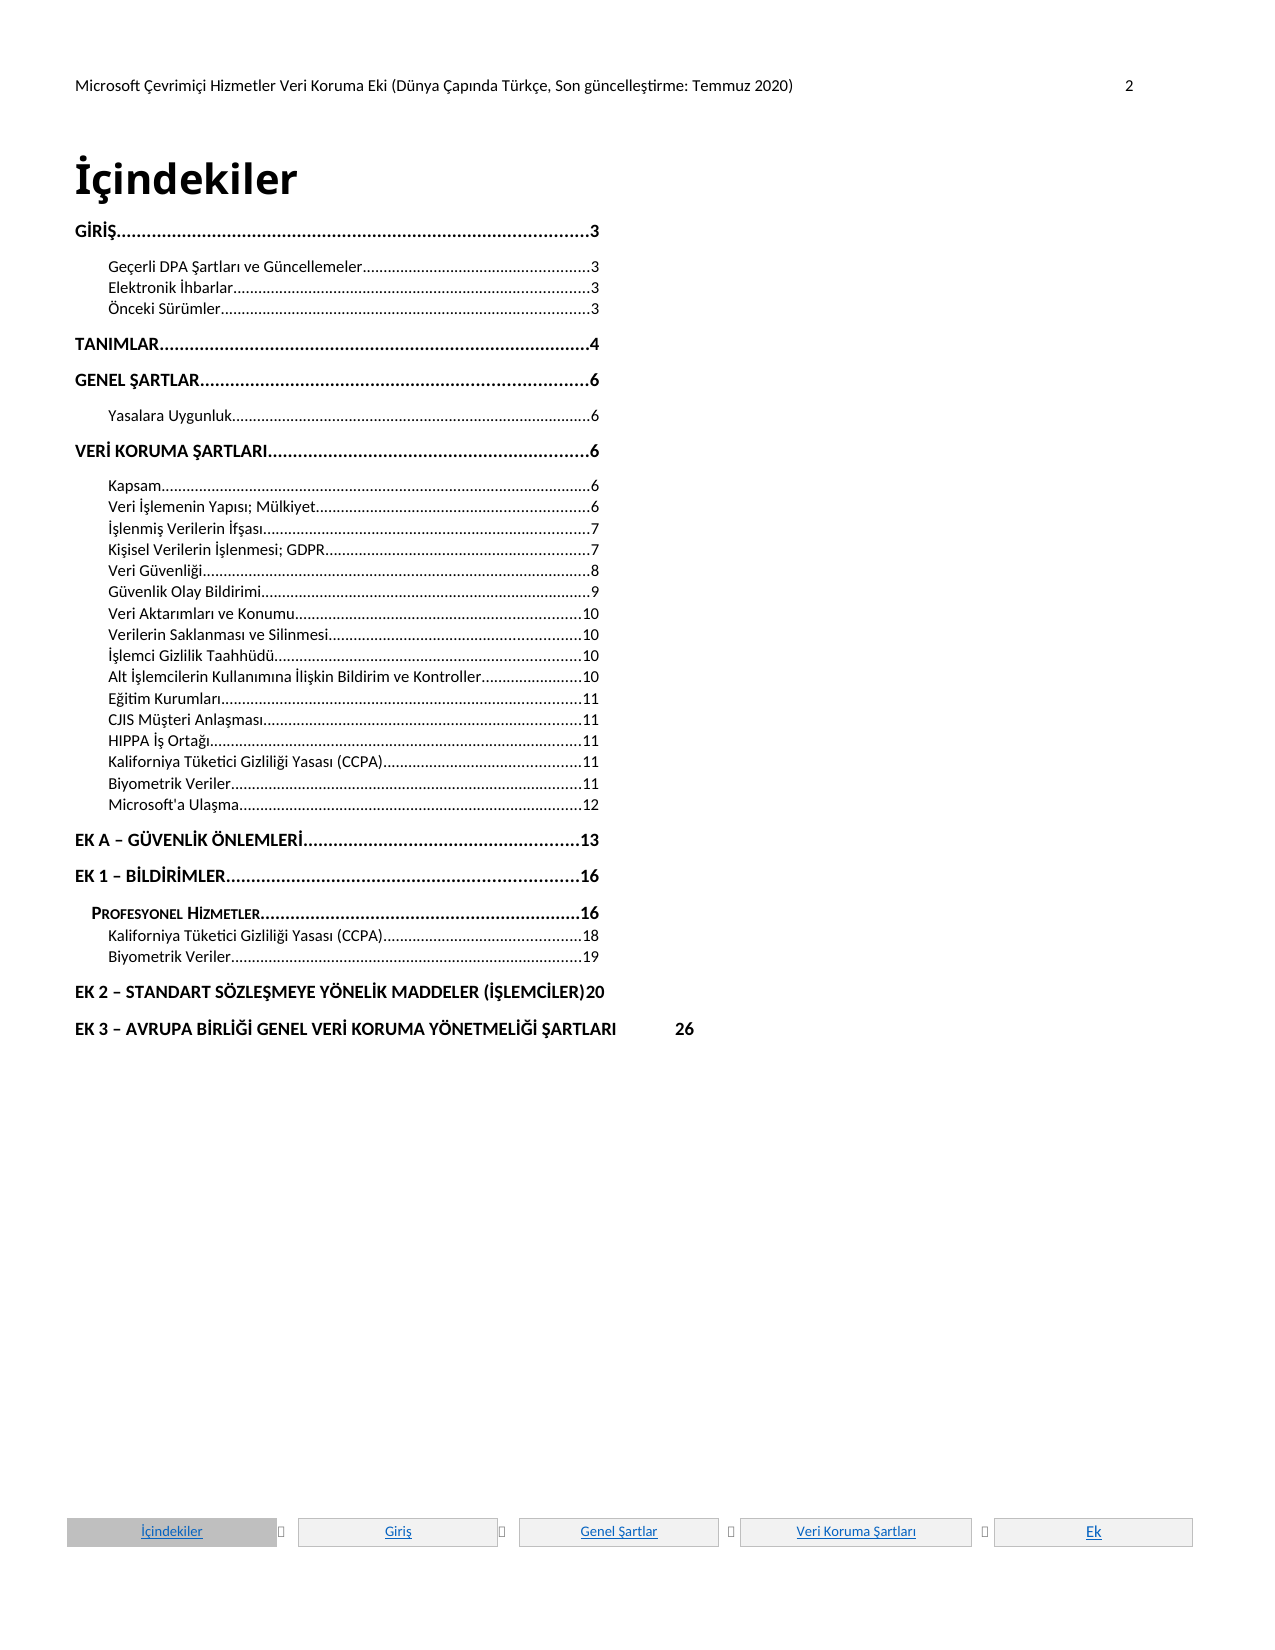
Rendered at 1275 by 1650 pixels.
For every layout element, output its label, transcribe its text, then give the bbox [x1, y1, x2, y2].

text Biyometrik Veriler 19 [108, 946, 1200, 967]
text Kaliforniya Tüketici Gizliliği Yasası (CCPA) 18 [108, 925, 1200, 946]
text Kaliforniya Tüketici Gizliliği Yasası (CCPA) 11 [108, 752, 1200, 772]
text Önceki Sürümler 3 [108, 298, 1200, 319]
text Güvenlik Olay Bildirimi 9 [108, 582, 1200, 602]
text Veri İşlemenin Yapısı; Mülkiyet 6 [108, 497, 1200, 517]
list İçindekiler [75, 150, 1200, 207]
text Biyometrik Veriler 11 [108, 773, 1200, 793]
text Profesyonel Hizmetler 16 [91, 901, 1200, 924]
text Microsoft'a Ulaşma 12 [108, 794, 1200, 814]
text Giriş 3 [75, 219, 1200, 242]
text Ek 2 – Standart Sözleşmeye Yönelik Maddeler (İşlemciler) 20 [75, 980, 1200, 1003]
text Alt İşlemcilerin Kullanımına İlişkin Bildirim ve Kontroller 10 [108, 667, 1200, 687]
text Yasalara Uygunluk 6 [108, 405, 1200, 426]
text İşlenmiş Verilerin İfşası 7 [108, 518, 1200, 538]
text Ek A – Güvenlik Önlemleri 13 [75, 828, 1200, 851]
text Verilerin Saklanması ve Silinmesi 10 [108, 624, 1200, 644]
text Ek 1 – Bildirimler 16 [75, 864, 1200, 887]
text Tanımlar 4 [75, 332, 1200, 355]
text CJIS Müşteri Anlaşması 11 [108, 709, 1200, 729]
text İşlemci Gizlilik Taahhüdü 10 [108, 646, 1200, 666]
text Genel Şartlar 6 [75, 369, 1200, 392]
text Veri Güvenliği 8 [108, 561, 1200, 581]
text Veri Koruma Şartları 6 [75, 439, 1200, 462]
text Eğitim Kurumları 11 [108, 688, 1200, 708]
text Kapsam 6 [108, 476, 1200, 496]
text Elektronik İhbarlar 3 [108, 277, 1200, 297]
text Ek 3 – Avrupa Birliği Genel Veri Koruma Yönetmeliği Şartları 26 [75, 1017, 1200, 1040]
text Geçerli DPA Şartları ve Güncellemeler 3 [108, 256, 1200, 276]
text Kişisel Verilerin İşlenmesi; GDPR 7 [108, 539, 1200, 559]
text HIPPA İş Ortağı 11 [108, 731, 1200, 751]
text Veri Aktarımları ve Konumu 10 [108, 603, 1200, 623]
